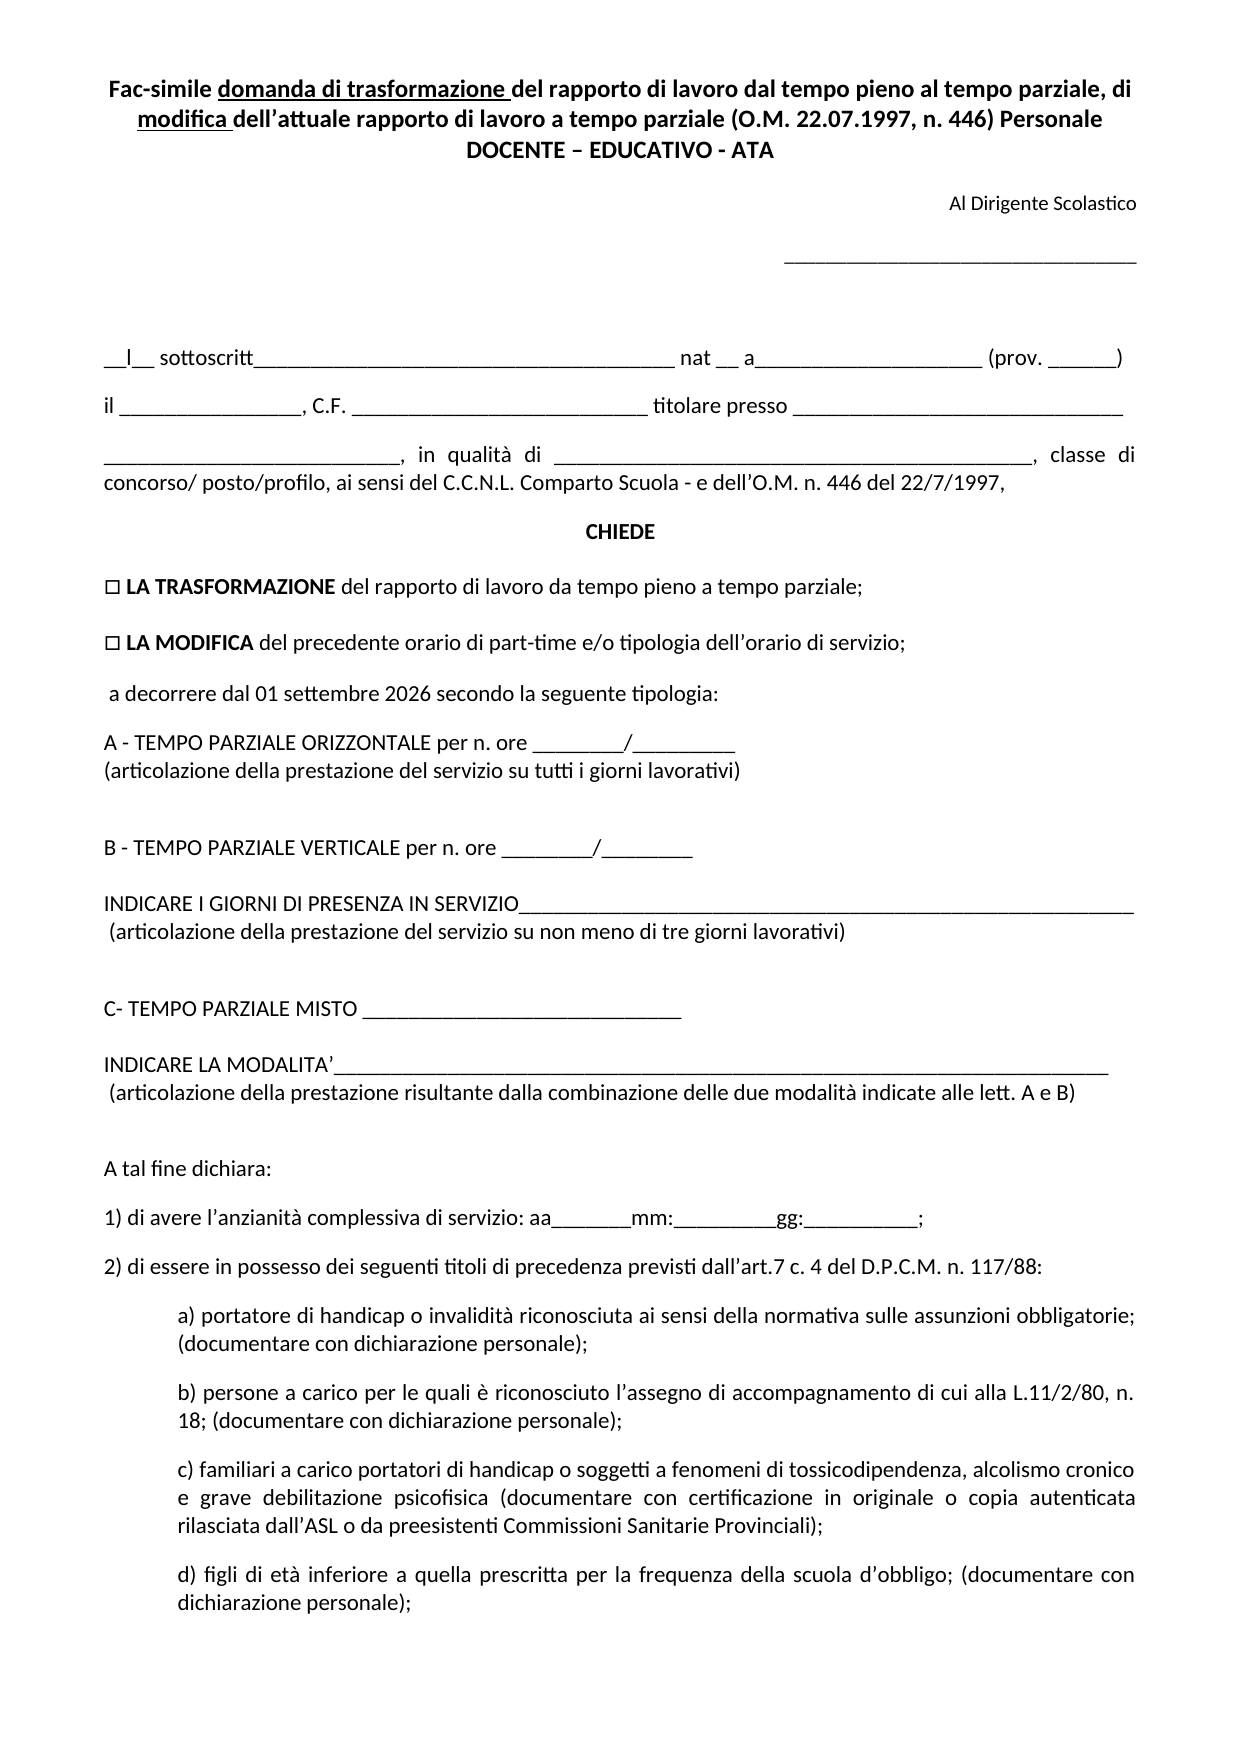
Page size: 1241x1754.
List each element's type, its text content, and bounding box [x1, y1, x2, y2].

text __l__ sottoscritt_____________________________________ nat __ a____________________ (prov. ______) [103, 343, 1137, 371]
text B - TEMPO PARZIALE VERTICALE per n. ore ________/________ [103, 833, 1137, 861]
text a) portatore di handicap o invalidità riconosciuta ai sensi della normativa sulle assunzioni obbligatorie; (documentare con dichiarazione personale); [177, 1301, 1137, 1357]
text A - TEMPO PARZIALE ORIZZONTALE per n. ore ________/_________ [103, 728, 1137, 756]
text CHIEDE [103, 517, 1137, 545]
text b) persone a carico per le quali è riconosciuto l’assegno di accompagnamento di cui alla L.11/2/80, n. 18; (documentare con dichiarazione personale); [177, 1378, 1137, 1434]
text Al Dirigente Scolastico [103, 190, 1137, 216]
text (articolazione della prestazione risultante dalla combinazione delle due modalità indicate alle lett. A e B) [103, 1078, 1137, 1106]
text a decorrere dal 01 settembre 2026 secondo la seguente tipologia: [103, 679, 1137, 707]
text Fac-simile domanda di trasformazione del rapporto di lavoro dal tempo pieno al tempo parziale, di modifica dell’attuale rapporto di lavoro a tempo parziale (O.M. 22.07.1997, n. 446) Personale DOCENTE – EDUCATIVO - ATA [103, 73, 1137, 165]
text ⁭□ LA MODIFICA del precedente orario di part-time e/o tipologia dell’orario di servizio; [103, 622, 1137, 658]
text d) figli di età inferiore a quella prescritta per la frequenza della scuola d’obbligo; (documentare con dichiarazione personale); [177, 1560, 1137, 1616]
text ⁭□ LA TRASFORMAZIONE del rapporto di lavoro da tempo pieno a tempo parziale; [103, 566, 1137, 602]
text C- TEMPO PARZIALE MISTO ____________________________ [103, 994, 1137, 1022]
text __________________________________ [103, 241, 1137, 266]
text A tal fine dichiara: [103, 1154, 1137, 1183]
text c) familiari a carico portatori di handicap o soggetti a fenomeni di tossicodipendenza, alcolismo cronico e grave debilitazione psicofisica (documentare con certificazione in originale o copia autenticata rilasciata dall’ASL o da preesistenti Commissioni Sanitarie Provinciali); [177, 1455, 1137, 1539]
text (articolazione della prestazione del servizio su non meno di tre giorni lavorativi) [103, 917, 1137, 945]
text 2) di essere in possesso dei seguenti titoli di precedenza previsti dall’art.7 c. 4 del D.P.C.M. n. 117/88: [103, 1252, 1137, 1280]
text il ________________, C.F. __________________________ titolare presso _____________________________ [103, 391, 1137, 419]
text INDICARE LA MODALITA’____________________________________________________________________ [103, 1050, 1137, 1078]
text __________________________, in qualità di __________________________________________, classe di concorso/ posto/profilo, ai sensi del C.C.N.L. Comparto Scuola - e dell’O.M. n. 446 del 22/7/1997, [103, 440, 1137, 496]
text 1) di avere l’anzianità complessiva di servizio: aa_______mm:_________gg:__________; [103, 1203, 1137, 1231]
text (articolazione della prestazione del servizio su tutti i giorni lavorativi) [103, 756, 1137, 784]
text INDICARE I GIORNI DI PRESENZA IN SERVIZIO______________________________________________________ [103, 889, 1137, 917]
